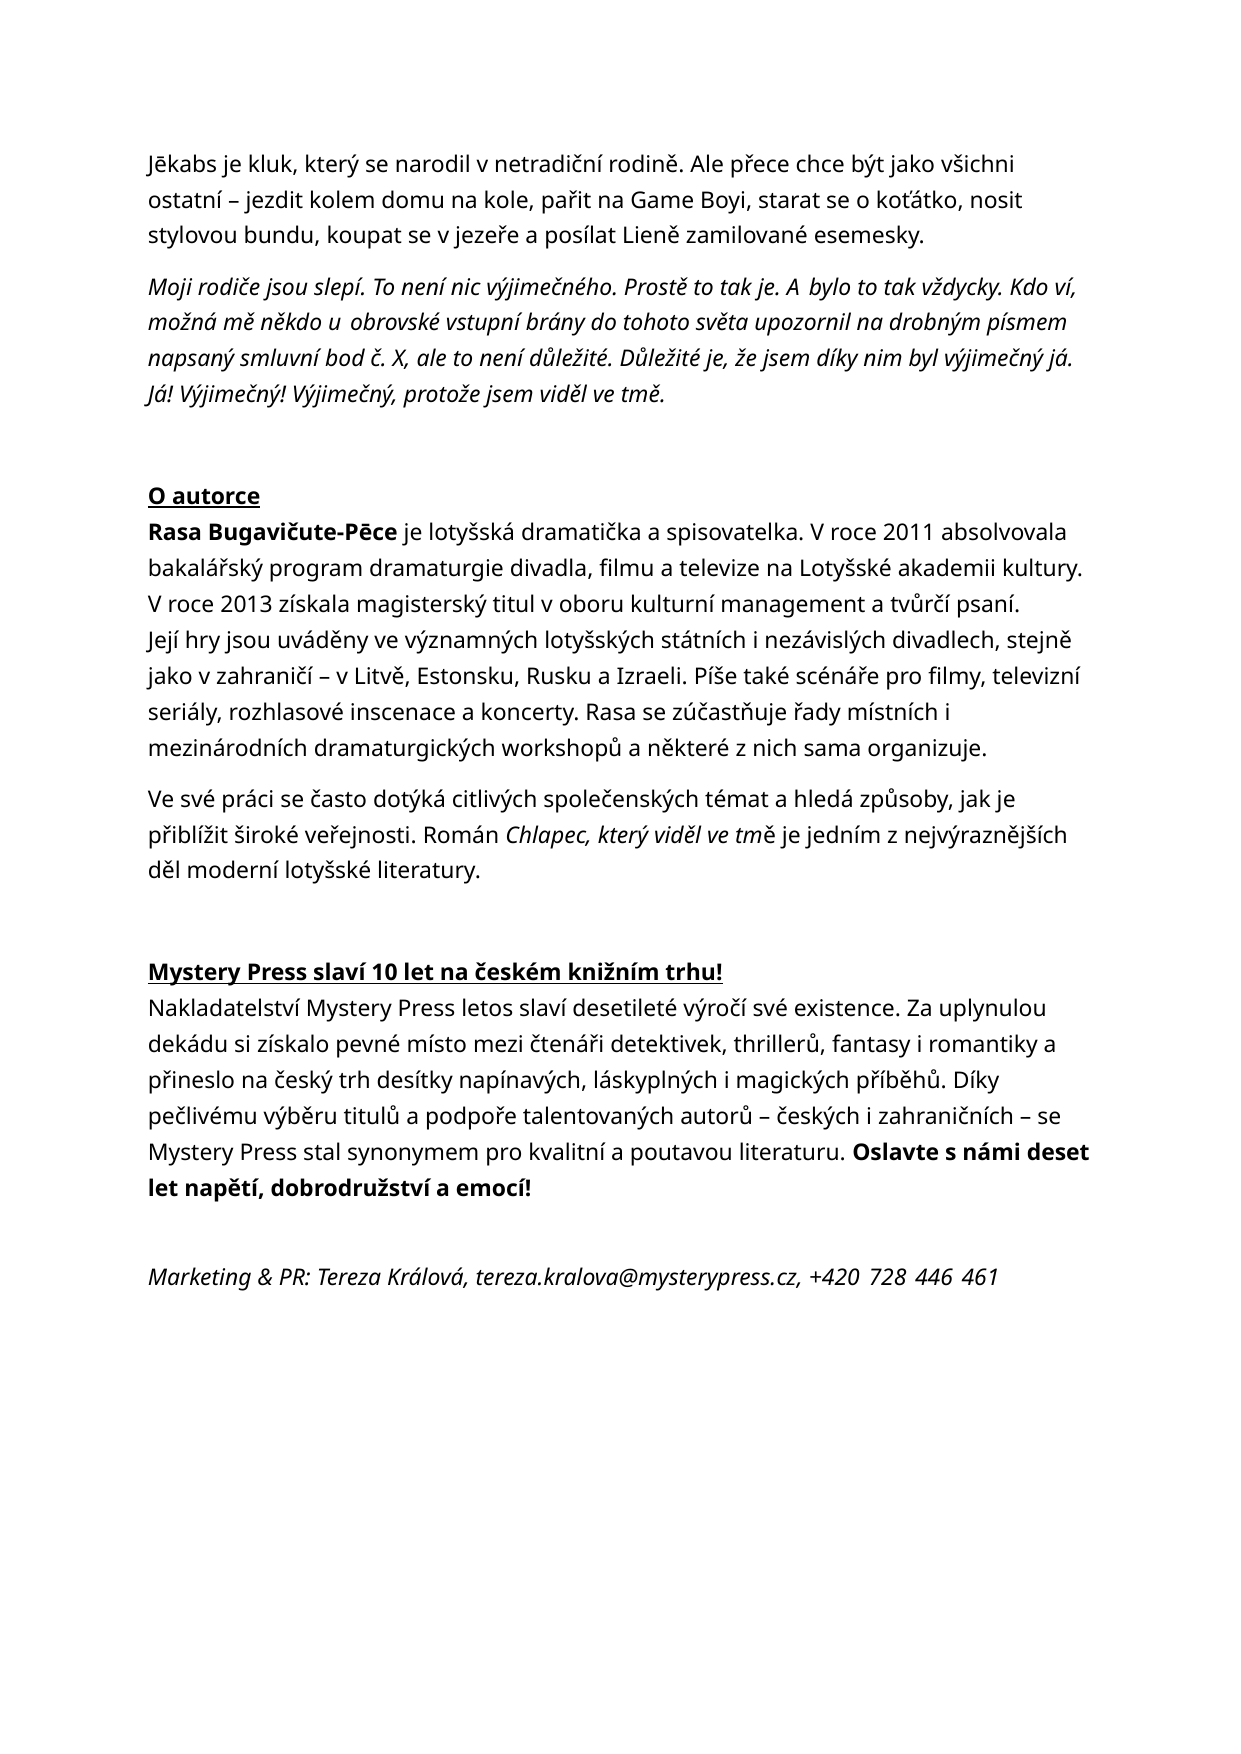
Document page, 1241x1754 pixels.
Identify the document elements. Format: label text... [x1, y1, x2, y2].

text Ve své práci se často dotýká citlivých společenských témat a hledá způsoby, jak je přiblížit široké veřejnosti. Román Chlapec, který viděl ve tmě je jedním z nejvýraznějších děl moderní lotyšské literatury. [148, 783, 1093, 886]
text Moji rodiče jsou slepí. To není nic výjimečného. Prostě to tak je. A bylo to tak vždycky. Kdo ví, možná mě někdo u obrovské vstupní brány do tohoto světa upozornil na drobným písmem napsaný smluvní bod č. X, ale to není důležité. Důležité je, že jsem díky nim byl výjimečný já. Já! Výjimečný! Výjimečný, protože jsem viděl ve tmě. [148, 270, 1093, 409]
text Jēkabs je kluk, který se narodil v netradiční rodině. Ale přece chce být jako všichni ostatní – jezdit kolem domu na kole, pařit na Game Boyi, starat se o koťátko, nosit stylovou bundu, koupat se v jezeře a posílat Lieně zamilované esemesky. [148, 148, 1093, 251]
text O autorce [148, 480, 1093, 511]
text Rasa Bugavičute-Pēce je lotyšská dramatička a spisovatelka. V roce 2011 absolvovala bakalářský program dramaturgie divadla, filmu a televize na Lotyšské akademii kultury. V roce 2013 získala magisterský titul v oboru kulturní management a tvůrčí psaní. [148, 516, 1093, 619]
text Nakladatelství Mystery Press letos slaví desetileté výročí své existence. Za uplynulou dekádu si získalo pevné místo mezi čtenáři detektivek, thrillerů, fantasy i romantiky a přineslo na český trh desítky napínavých, láskyplných i magických příběhů. Díky pečlivému výběru titulů a podpoře talentovaných autorů – českých i zahraničních – se Mystery Press stal synonymem pro kvalitní a poutavou literaturu. Oslavte s námi deset let napětí, dobrodružství a emocí! [148, 992, 1093, 1203]
text Její hry jsou uváděny ve významných lotyšských státních i nezávislých divadlech, stejně jako v zahraničí – v Litvě, Estonsku, Rusku a Izraeli. Píše také scénáře pro filmy, televizní seriály, rozhlasové inscenace a koncerty. Rasa se zúčastňuje řady místních i mezinárodních dramaturgických workshopů a některé z nich sama organizuje. [148, 624, 1093, 763]
text Mystery Press slaví 10 let na českém knižním trhu! [148, 956, 1093, 988]
text Marketing & PR: Tereza Králová, tereza.kralova@mysterypress.cz, +420 728 446 461 [148, 1261, 1093, 1292]
